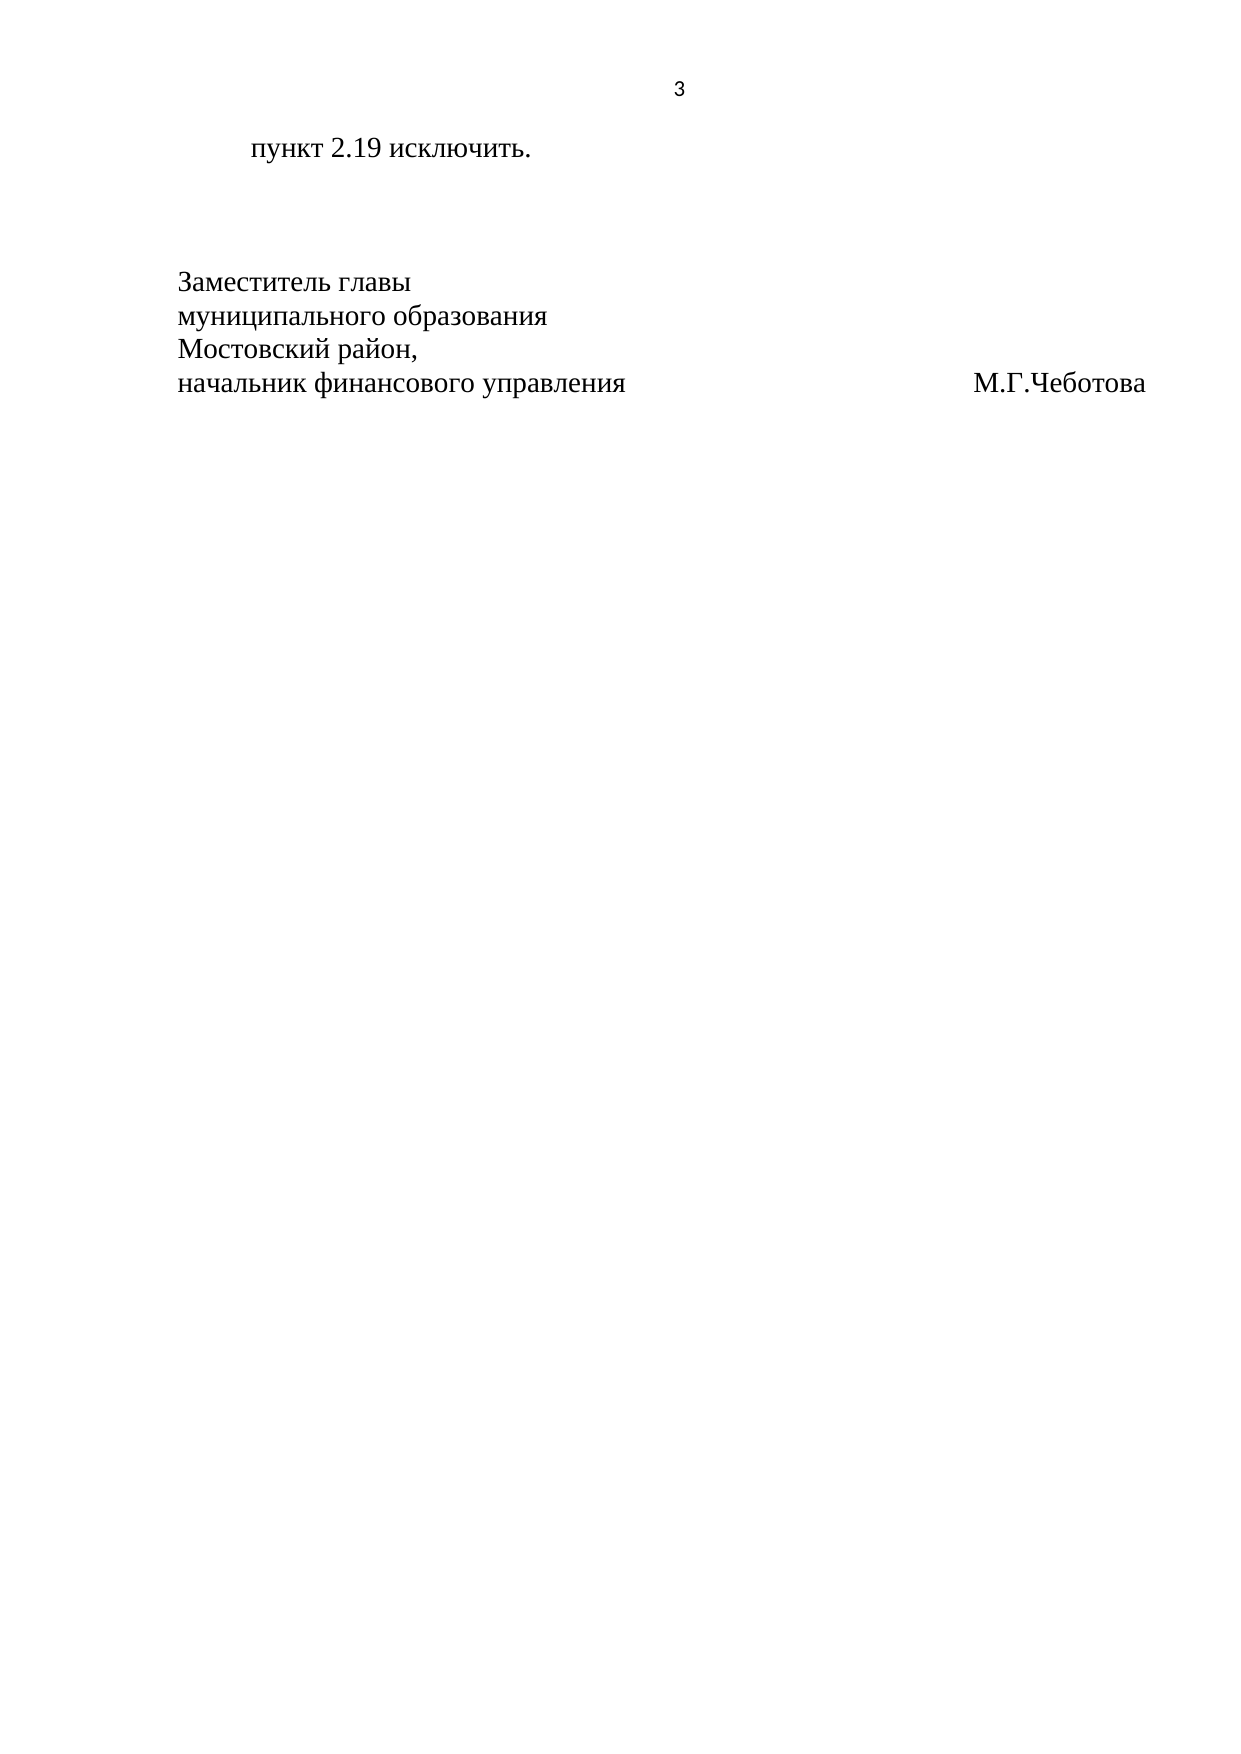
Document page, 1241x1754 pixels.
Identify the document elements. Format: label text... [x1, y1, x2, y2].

list начальник финансового управления М.Г.Чеботова [177, 365, 1181, 398]
list Мостовский район, [177, 331, 1181, 365]
text пункт 2.19 исключить. [177, 130, 1181, 163]
list муниципального образования [177, 298, 1181, 331]
list Заместитель главы [177, 264, 1181, 298]
